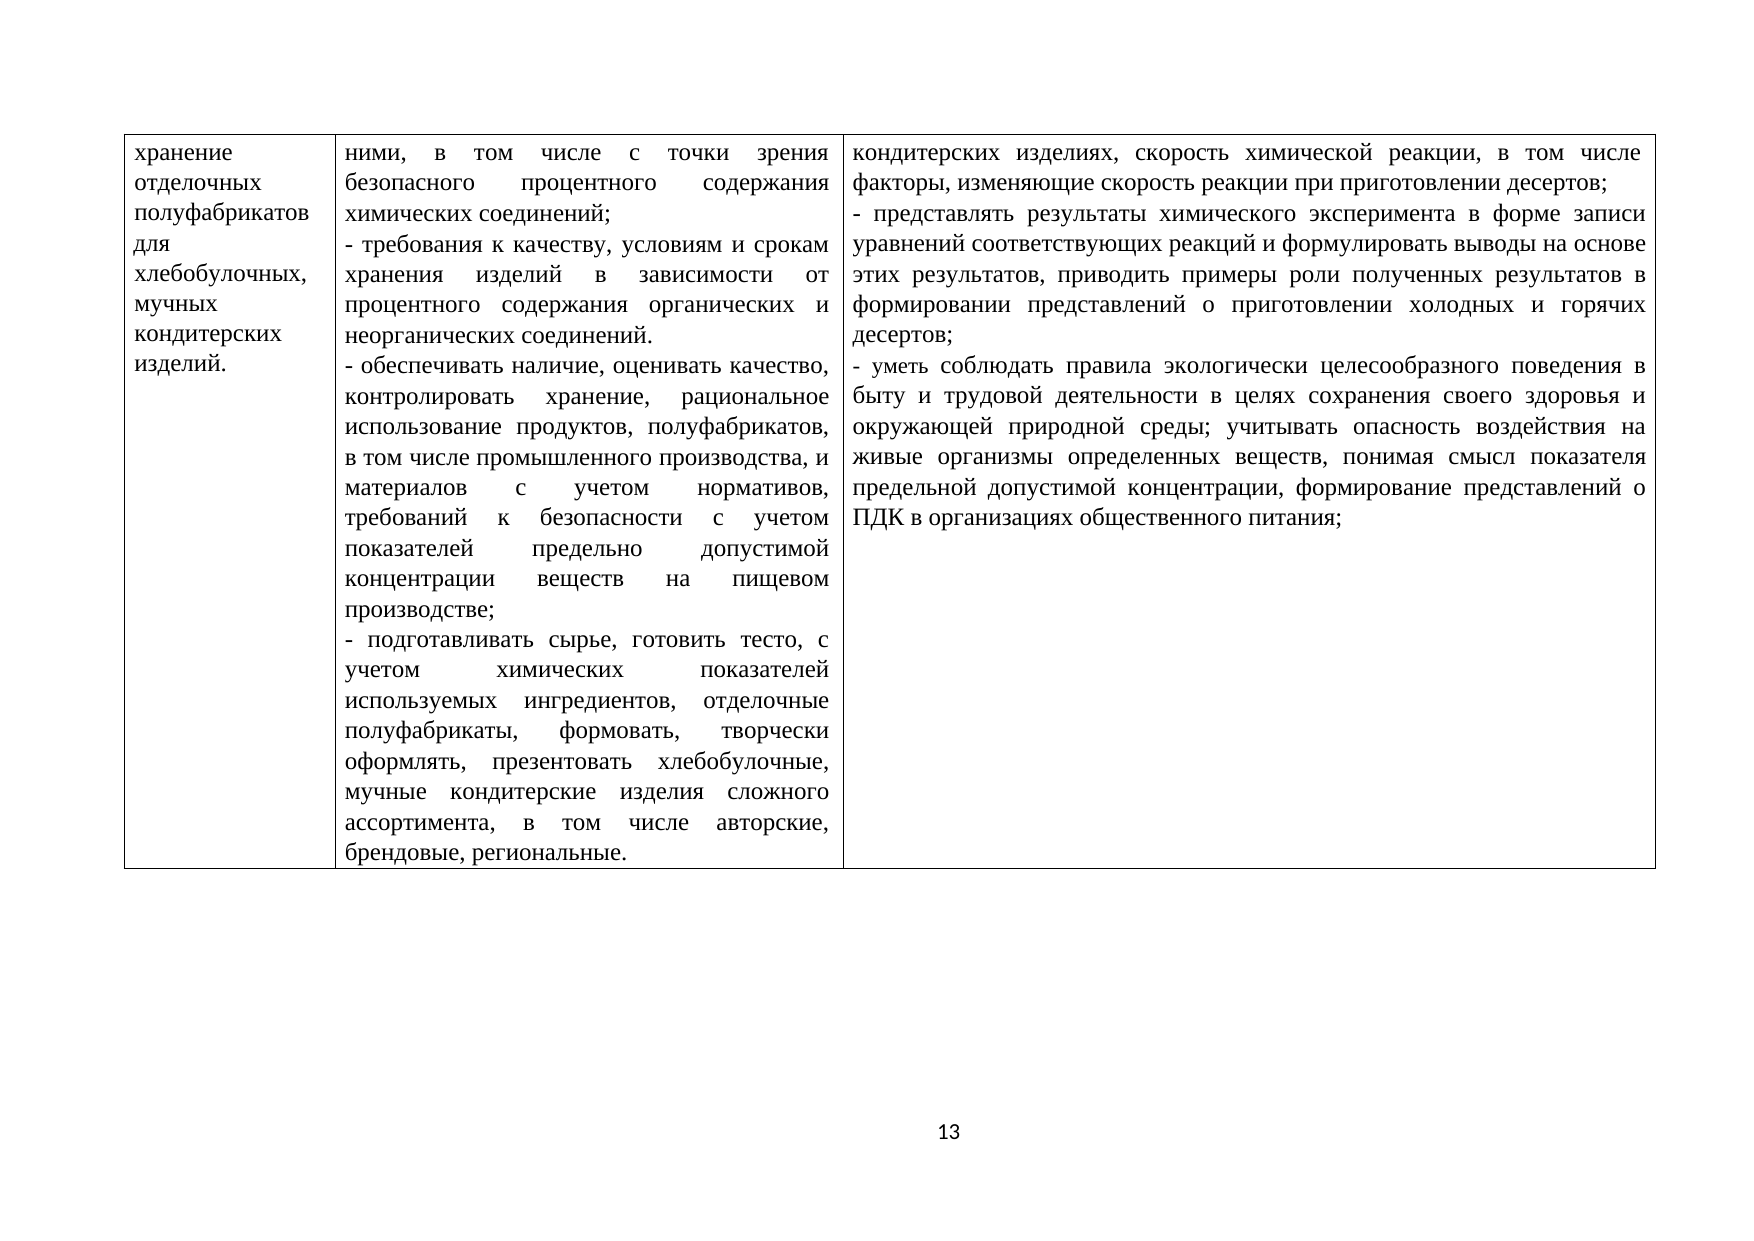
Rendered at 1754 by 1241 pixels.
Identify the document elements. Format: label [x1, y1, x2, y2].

table_cell [336, 135, 843, 868]
table_cell [844, 135, 1655, 868]
table_cell [125, 135, 335, 868]
